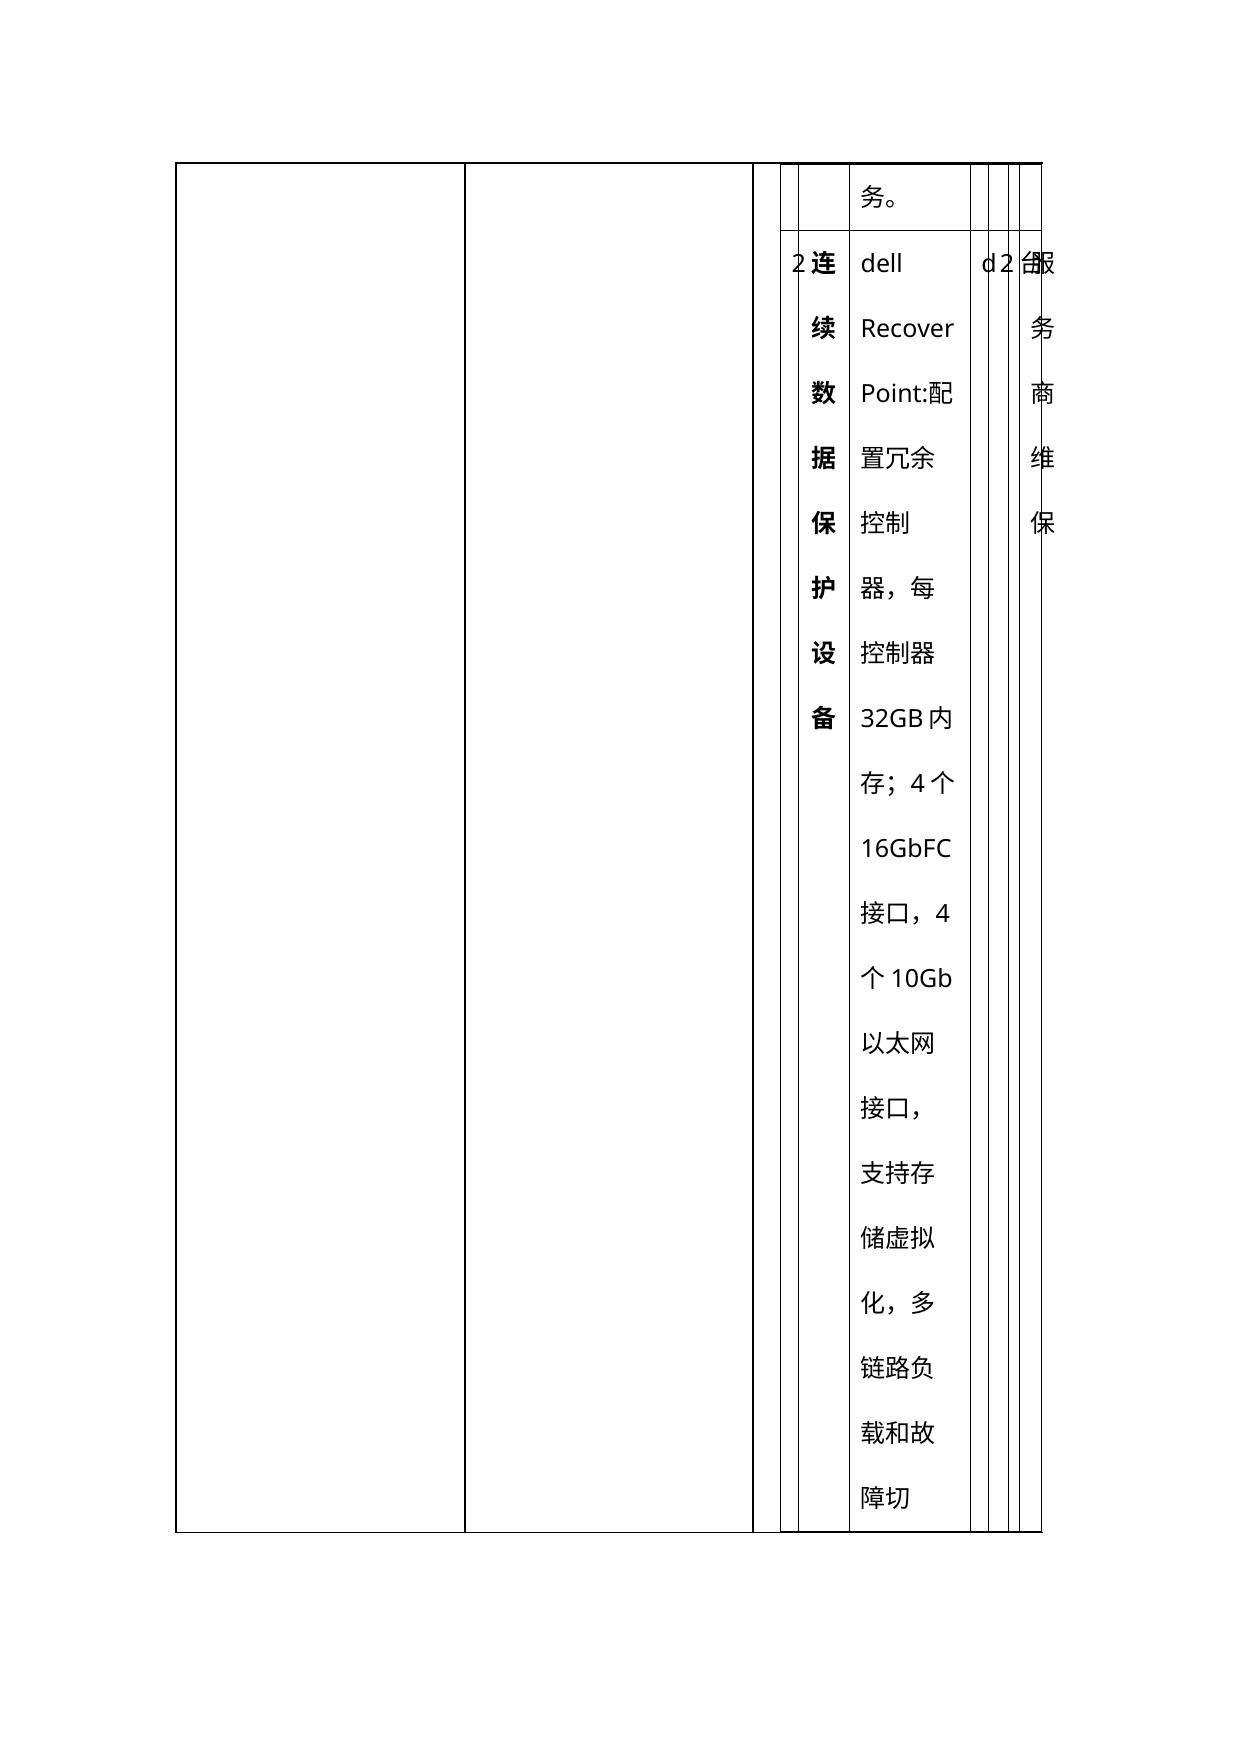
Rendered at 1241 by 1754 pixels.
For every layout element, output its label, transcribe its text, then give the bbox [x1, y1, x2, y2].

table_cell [850, 231, 970, 1531]
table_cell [989, 231, 1008, 1531]
table_cell 1 [177, 164, 464, 1532]
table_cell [971, 231, 988, 1531]
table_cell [1009, 231, 1019, 1531]
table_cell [754, 164, 780, 1532]
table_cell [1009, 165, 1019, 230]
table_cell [781, 165, 798, 230]
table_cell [799, 165, 849, 230]
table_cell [971, 165, 988, 230]
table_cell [1020, 165, 1041, 230]
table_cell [799, 231, 849, 1531]
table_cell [1020, 231, 1041, 1531]
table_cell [989, 165, 1008, 230]
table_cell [850, 165, 970, 230]
table_cell [466, 164, 752, 1532]
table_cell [781, 231, 798, 1531]
